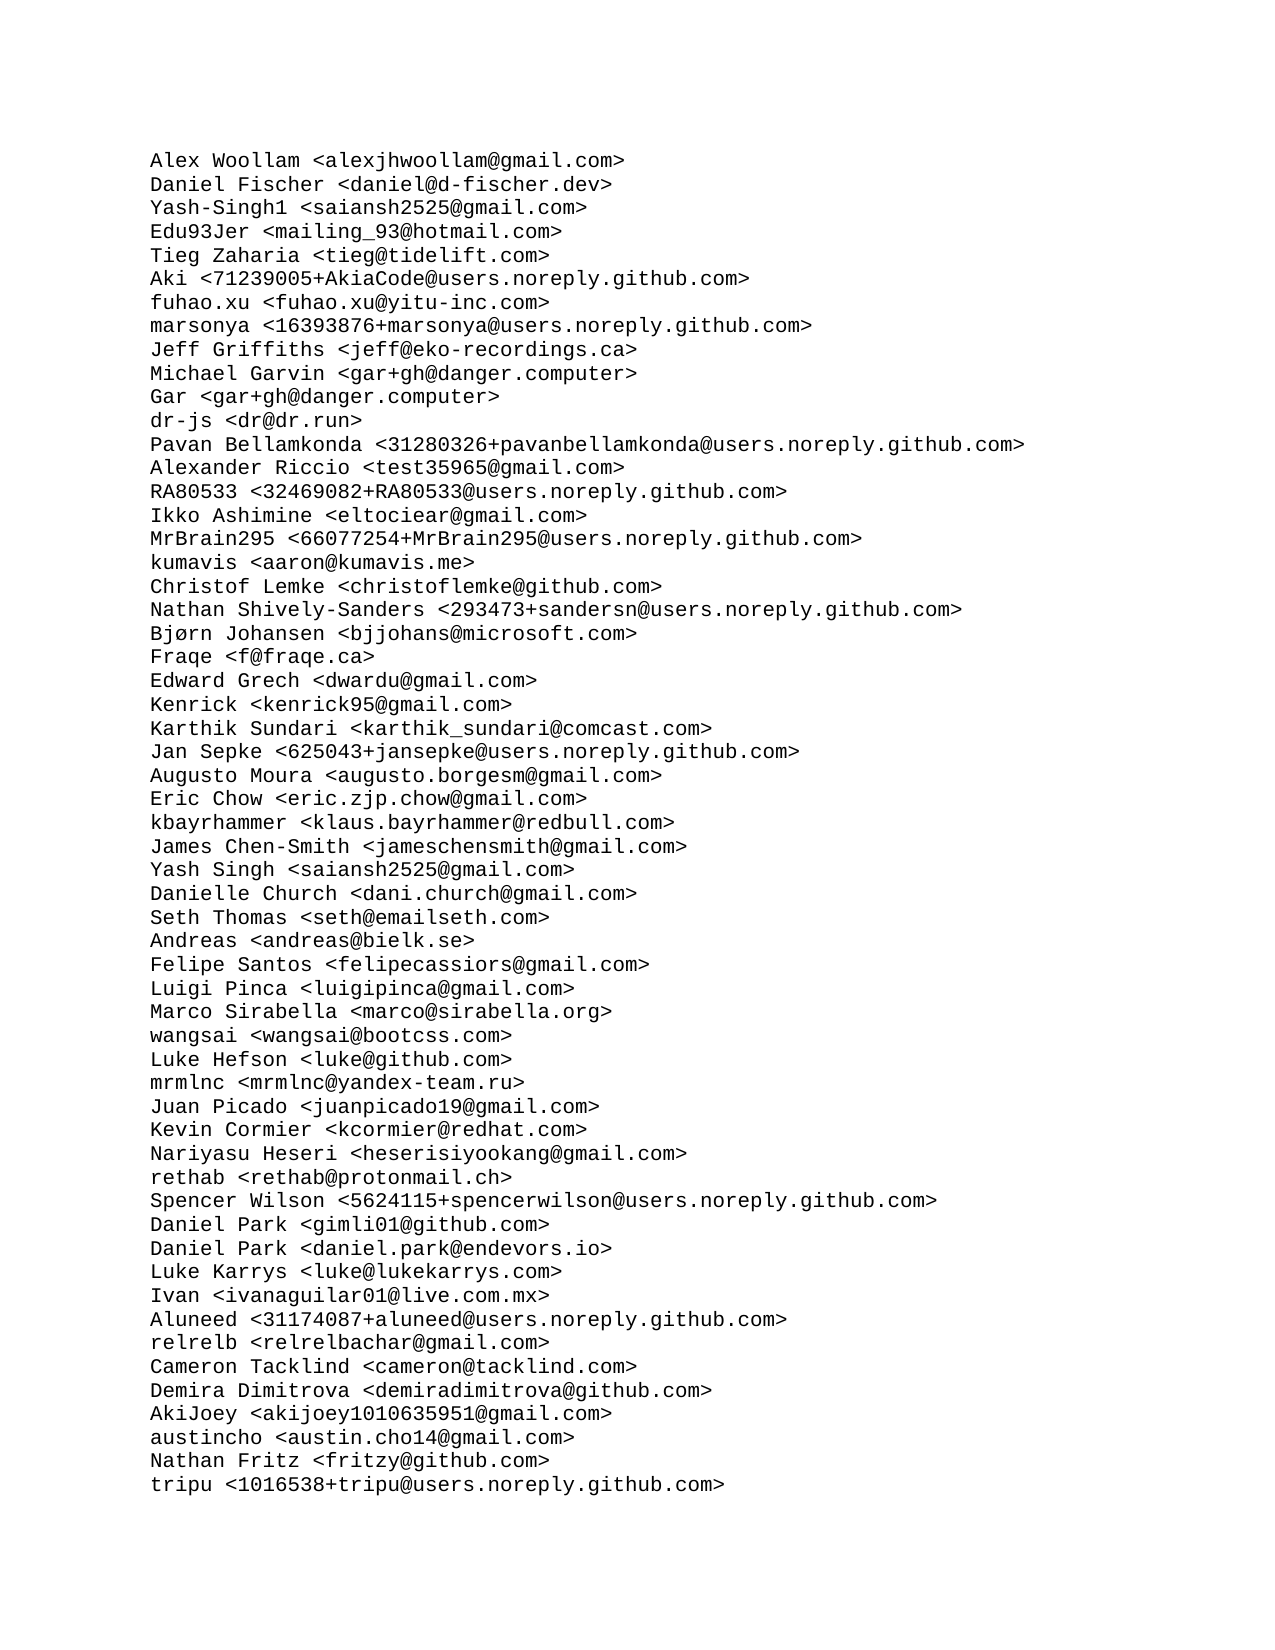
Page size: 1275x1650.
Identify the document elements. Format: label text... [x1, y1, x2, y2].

text Nariyasu Heseri <heserisiyookang@gmail.com> [150, 1143, 1125, 1167]
text Edward Grech <dwardu@gmail.com> [150, 670, 1125, 694]
text Aki <71239005+AkiaCode@users.noreply.github.com> [150, 268, 1125, 292]
text Demira Dimitrova <demiradimitrova@github.com> [150, 1379, 1125, 1403]
text Alexander Riccio <test35965@gmail.com> [150, 457, 1125, 481]
text dr-js <dr@dr.run> [150, 410, 1125, 434]
text Cameron Tacklind <cameron@tacklind.com> [150, 1356, 1125, 1379]
text Michael Garvin <gar+gh@danger.computer> [150, 363, 1125, 386]
text Pavan Bellamkonda <31280326+pavanbellamkonda@users.noreply.github.com> [150, 434, 1125, 457]
text Yash-Singh1 <saiansh2525@gmail.com> [150, 197, 1125, 221]
text James Chen-Smith <jameschensmith@gmail.com> [150, 836, 1125, 859]
text Ikko Ashimine <eltociear@gmail.com> [150, 505, 1125, 528]
text Luke Karrys <luke@lukekarrys.com> [150, 1261, 1125, 1285]
text kumavis <aaron@kumavis.me> [150, 552, 1125, 576]
text Jan Sepke <625043+jansepke@users.noreply.github.com> [150, 741, 1125, 765]
text Tieg Zaharia <tieg@tidelift.com> [150, 244, 1125, 268]
text Luke Hefson <luke@github.com> [150, 1048, 1125, 1072]
text wangsai <wangsai@bootcss.com> [150, 1025, 1125, 1048]
text relrelb <relrelbachar@gmail.com> [150, 1332, 1125, 1356]
text austincho <austin.cho14@gmail.com> [150, 1427, 1125, 1451]
text Eric Chow <eric.zjp.chow@gmail.com> [150, 788, 1125, 812]
text Gar <gar+gh@danger.computer> [150, 386, 1125, 410]
text marsonya <16393876+marsonya@users.noreply.github.com> [150, 316, 1125, 339]
text Aluneed <31174087+aluneed@users.noreply.github.com> [150, 1309, 1125, 1332]
text Luigi Pinca <luigipinca@gmail.com> [150, 978, 1125, 1001]
text Christof Lemke <christoflemke@github.com> [150, 576, 1125, 599]
text rethab <rethab@protonmail.ch> [150, 1167, 1125, 1190]
text Jeff Griffiths <jeff@eko-recordings.ca> [150, 339, 1125, 363]
text Spencer Wilson <5624115+spencerwilson@users.noreply.github.com> [150, 1190, 1125, 1214]
text Felipe Santos <felipecassiors@gmail.com> [150, 954, 1125, 978]
text Alex Woollam <alexjhwoollam@gmail.com> [150, 150, 1125, 174]
text Ivan <ivanaguilar01@live.com.mx> [150, 1285, 1125, 1309]
text Daniel Park <gimli01@github.com> [150, 1214, 1125, 1238]
text mrmlnc <mrmlnc@yandex-team.ru> [150, 1072, 1125, 1096]
text Karthik Sundari <karthik_sundari@comcast.com> [150, 717, 1125, 741]
text Kevin Cormier <kcormier@redhat.com> [150, 1119, 1125, 1143]
text AkiJoey <akijoey1010635951@gmail.com> [150, 1403, 1125, 1427]
text Fraqe <f@fraqe.ca> [150, 647, 1125, 670]
text Seth Thomas <seth@emailseth.com> [150, 907, 1125, 930]
text Kenrick <kenrick95@gmail.com> [150, 694, 1125, 717]
text Marco Sirabella <marco@sirabella.org> [150, 1001, 1125, 1025]
text kbayrhammer <klaus.bayrhammer@redbull.com> [150, 812, 1125, 836]
text Bjørn Johansen <bjjohans@microsoft.com> [150, 623, 1125, 647]
text Augusto Moura <augusto.borgesm@gmail.com> [150, 765, 1125, 788]
text Andreas <andreas@bielk.se> [150, 930, 1125, 954]
text Nathan Shively-Sanders <293473+sandersn@users.noreply.github.com> [150, 599, 1125, 623]
text Juan Picado <juanpicado19@gmail.com> [150, 1096, 1125, 1119]
text Danielle Church <dani.church@gmail.com> [150, 883, 1125, 907]
text MrBrain295 <66077254+MrBrain295@users.noreply.github.com> [150, 528, 1125, 552]
text Daniel Fischer <daniel@d-fischer.dev> [150, 174, 1125, 197]
text tripu <1016538+tripu@users.noreply.github.com> [150, 1474, 1125, 1498]
text Yash Singh <saiansh2525@gmail.com> [150, 859, 1125, 883]
text fuhao.xu <fuhao.xu@yitu-inc.com> [150, 292, 1125, 316]
text RA80533 <32469082+RA80533@users.noreply.github.com> [150, 481, 1125, 505]
text Daniel Park <daniel.park@endevors.io> [150, 1238, 1125, 1261]
text Nathan Fritz <fritzy@github.com> [150, 1451, 1125, 1474]
text Edu93Jer <mailing_93@hotmail.com> [150, 221, 1125, 244]
